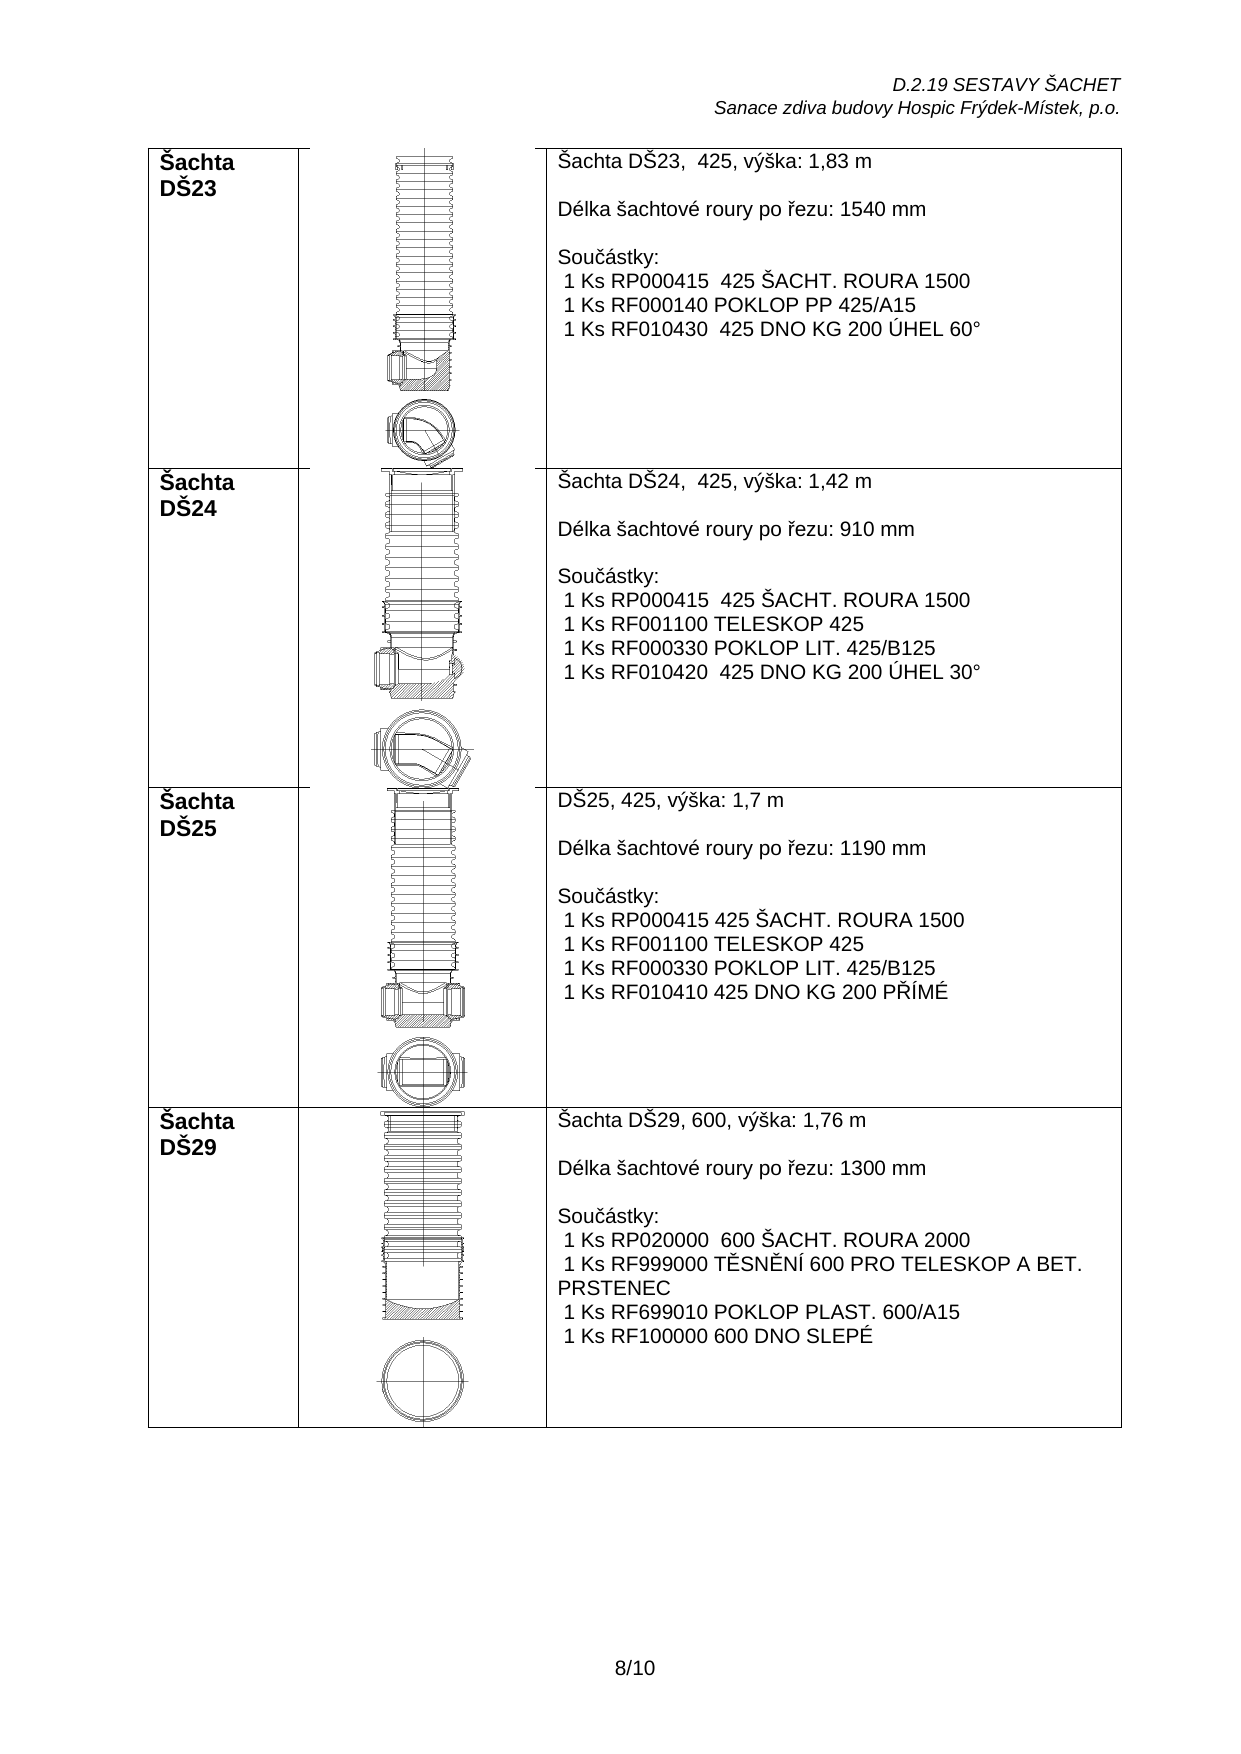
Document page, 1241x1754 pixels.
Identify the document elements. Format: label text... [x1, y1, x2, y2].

table_cell [535, 149, 546, 467]
table_cell [299, 788, 310, 1107]
table_cell [299, 469, 310, 787]
table_cell Šachta DŠ24, 425, výška: 1,42 m Délka šachtové roury po řezu: 910 mm Součástky: 1 Ks RP000415 425 ŠACHT. ROURA 1500 1 Ks RF001100 TELESKOP 425 1 Ks RF000330 POKLOP LIT. 425/B125 1 Ks RF010420 425 DNO KG 200 ÚHEL 30° [547, 469, 1121, 787]
picture [310, 1108, 535, 1427]
table_cell Šachta DŠ29, 600, výška: 1,76 m Délka šachtové roury po řezu: 1300 mm Součástky: 1 Ks RP020000 600 ŠACHT. ROURA 2000 1 Ks RF999000 TĚSNĚNÍ 600 PRO TELESKOP A BET. PRSTENEC 1 Ks RF699010 POKLOP PLAST. 600/A15 1 Ks RF100000 600 DNO SLEPÉ [547, 1108, 1121, 1427]
table_cell Šachta DŠ23, 425, výška: 1,83 m Délka šachtové roury po řezu: 1540 mm Součástky: 1 Ks RP000415 425 ŠACHT. ROURA 1500 1 Ks RF000140 POKLOP PP 425/A15 1 Ks RF010430 425 DNO KG 200 ÚHEL 60° [547, 149, 1121, 467]
table_cell [299, 149, 310, 467]
table_cell [535, 469, 546, 787]
table_cell [299, 1108, 310, 1427]
table_cell Šachta DŠ24 [149, 469, 298, 787]
picture [310, 148, 535, 1107]
table_cell Šachta DŠ29 [149, 1108, 298, 1427]
table_cell Šachta DŠ25 [149, 788, 298, 1107]
table_cell [535, 1108, 546, 1427]
table_cell [535, 788, 546, 1107]
table_cell Šachta DŠ23 [149, 149, 298, 467]
table_cell DŠ25, 425, výška: 1,7 m Délka šachtové roury po řezu: 1190 mm Součástky: 1 Ks RP000415 425 ŠACHT. ROURA 1500 1 Ks RF001100 TELESKOP 425 1 Ks RF000330 POKLOP LIT. 425/B125 1 Ks RF010410 425 DNO KG 200 PŘÍMÉ [547, 788, 1121, 1107]
